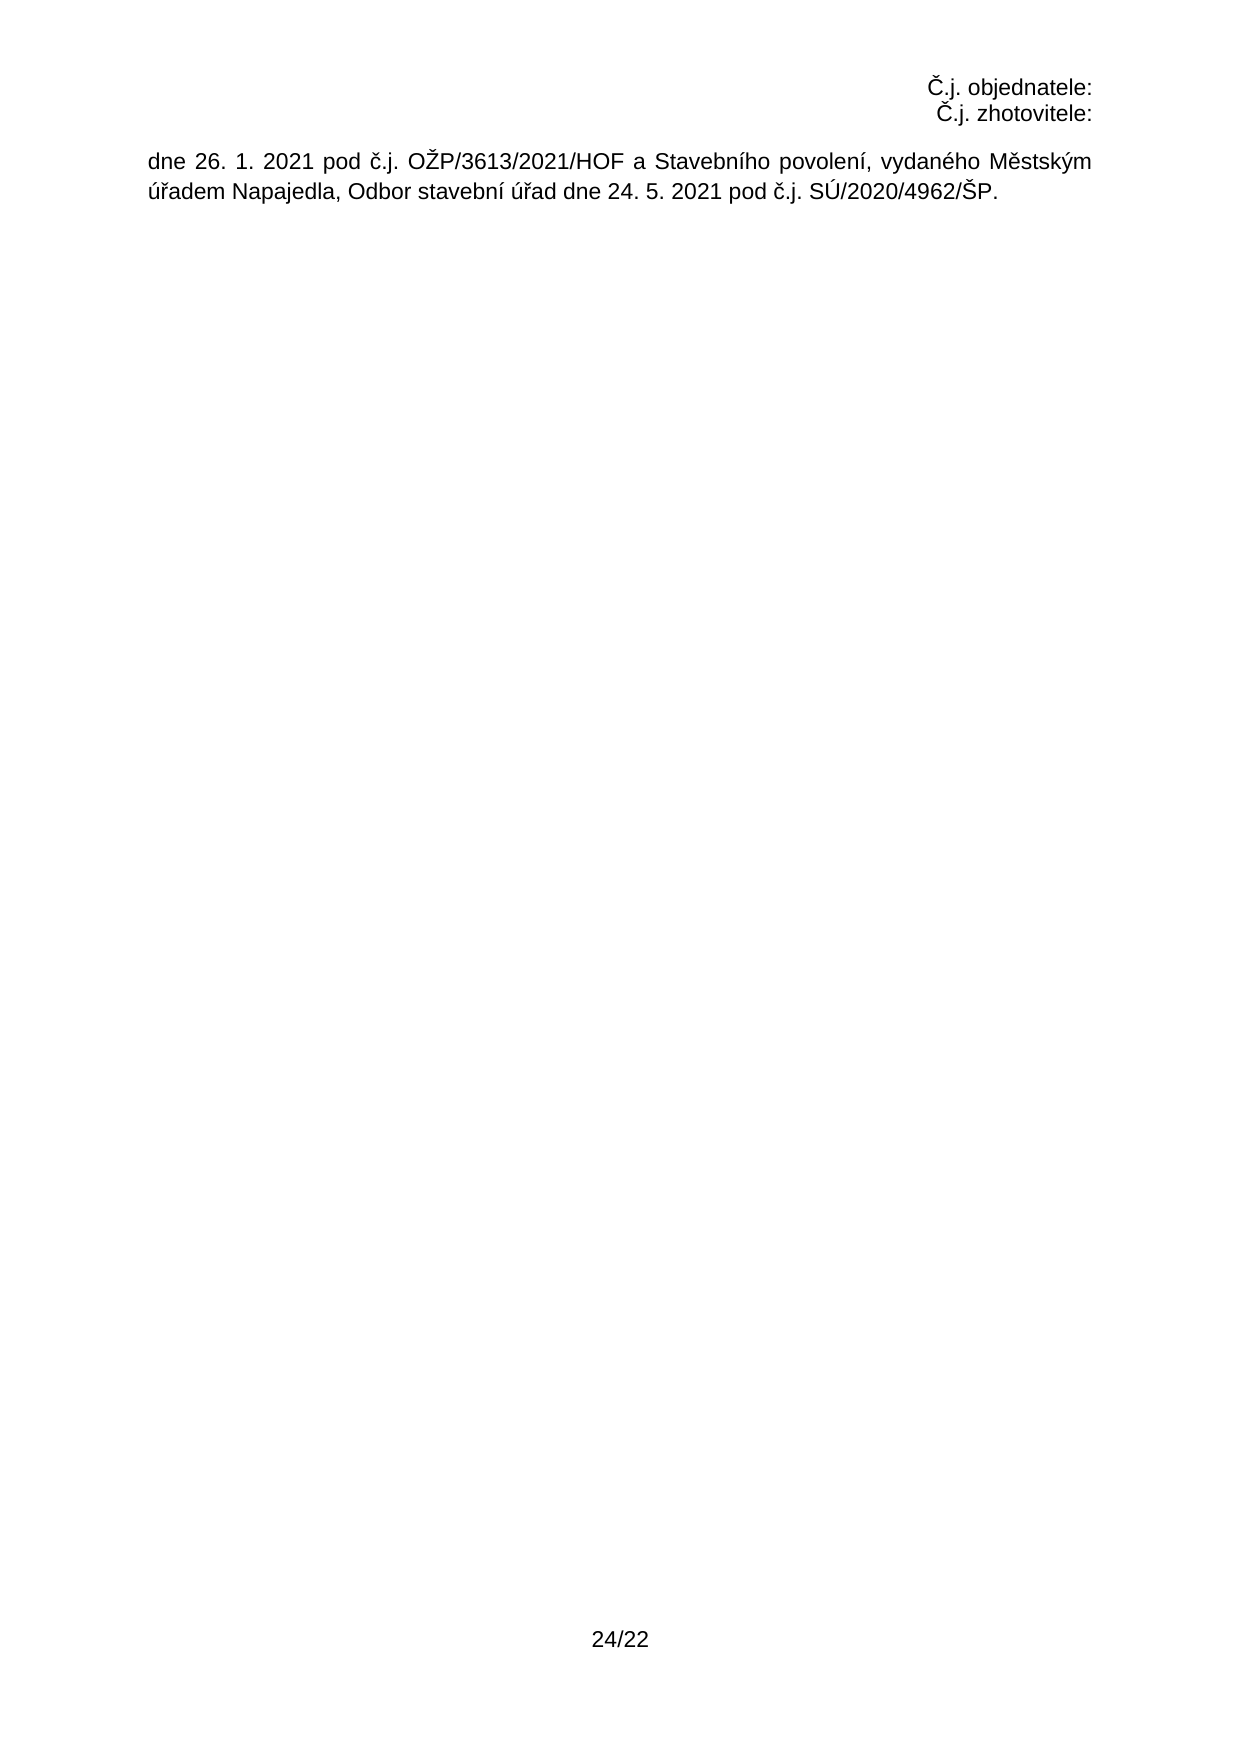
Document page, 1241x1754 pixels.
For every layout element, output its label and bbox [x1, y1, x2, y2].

text [148, 148, 1093, 204]
